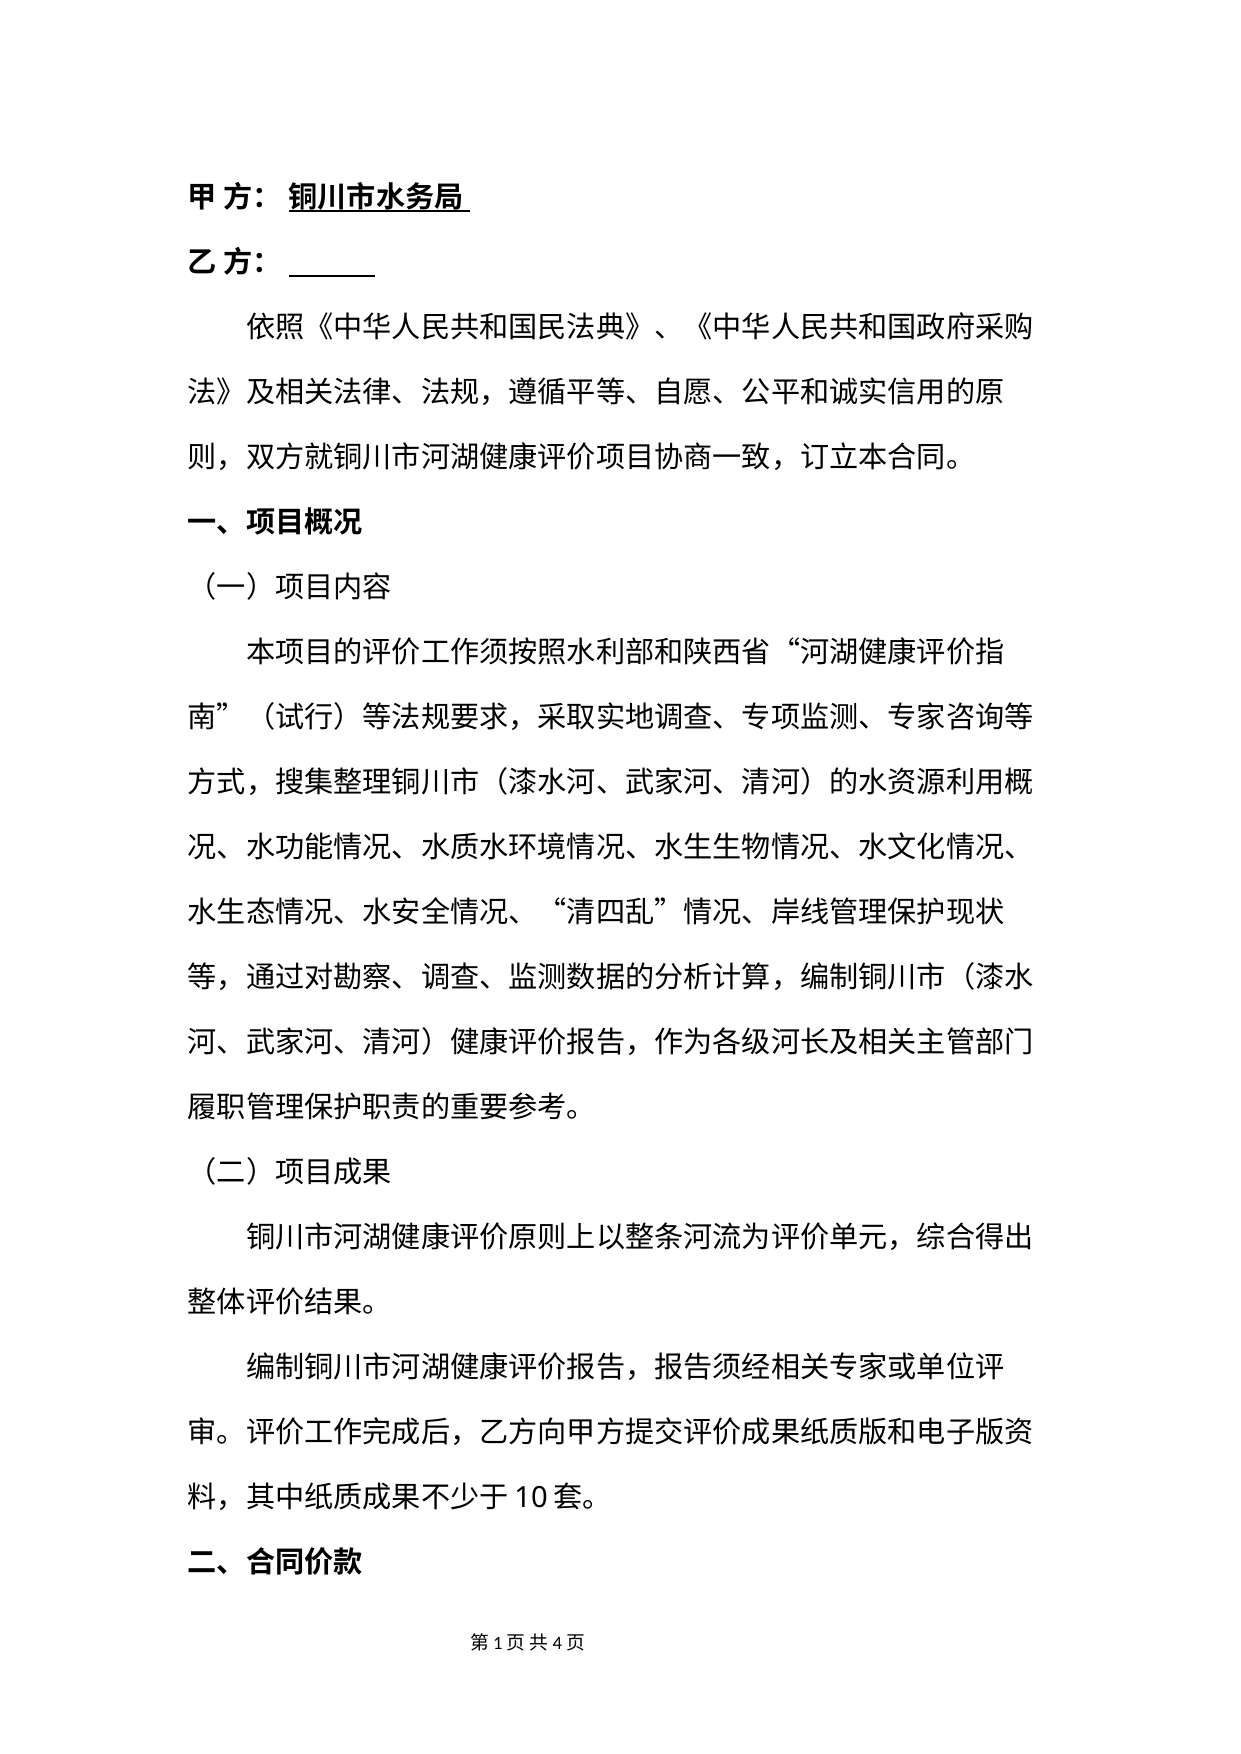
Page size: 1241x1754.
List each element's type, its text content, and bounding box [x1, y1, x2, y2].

text （一）项目内容 [187, 552, 1053, 617]
text 甲 方： 铜川市水务局 [187, 162, 1053, 227]
text 乙 方： [187, 227, 1053, 292]
text 编制铜川市河湖健康评价报告，报告须经相关专家或单位评审。评价工作完成后，乙方向甲方提交评价成果纸质版和电子版资料，其中纸质成果不少于10套。 [187, 1332, 1053, 1527]
text 一、项目概况 [187, 487, 1053, 552]
text 本项目的评价工作须按照水利部和陕西省“河湖健康评价指南”（试行）等法规要求，采取实地调查、专项监测、专家咨询等方式，搜集整理铜川市（漆水河、武家河、清河）的水资源利用概况、水功能情况、水质水环境情况、水生生物情况、水文化情况、水生态情况、水安全情况、“清四乱”情况、岸线管理保护现状等，通过对勘察、调查、监测数据的分析计算，编制铜川市（漆水河、武家河、清河）健康评价报告，作为各级河长及相关主管部门履职管理保护职责的重要参考。 [187, 617, 1053, 1137]
text 依照《中华人民共和国民法典》、《中华人民共和国政府采购法》及相关法律、法规，遵循平等、自愿、公平和诚实信用的原则，双方就铜川市河湖健康评价项目协商一致，订立本合同。 [187, 292, 1053, 487]
text 二、合同价款 [187, 1527, 1053, 1592]
text （二）项目成果 [187, 1137, 1053, 1202]
text 铜川市河湖健康评价原则上以整条河流为评价单元，综合得出整体评价结果。 [187, 1202, 1053, 1332]
